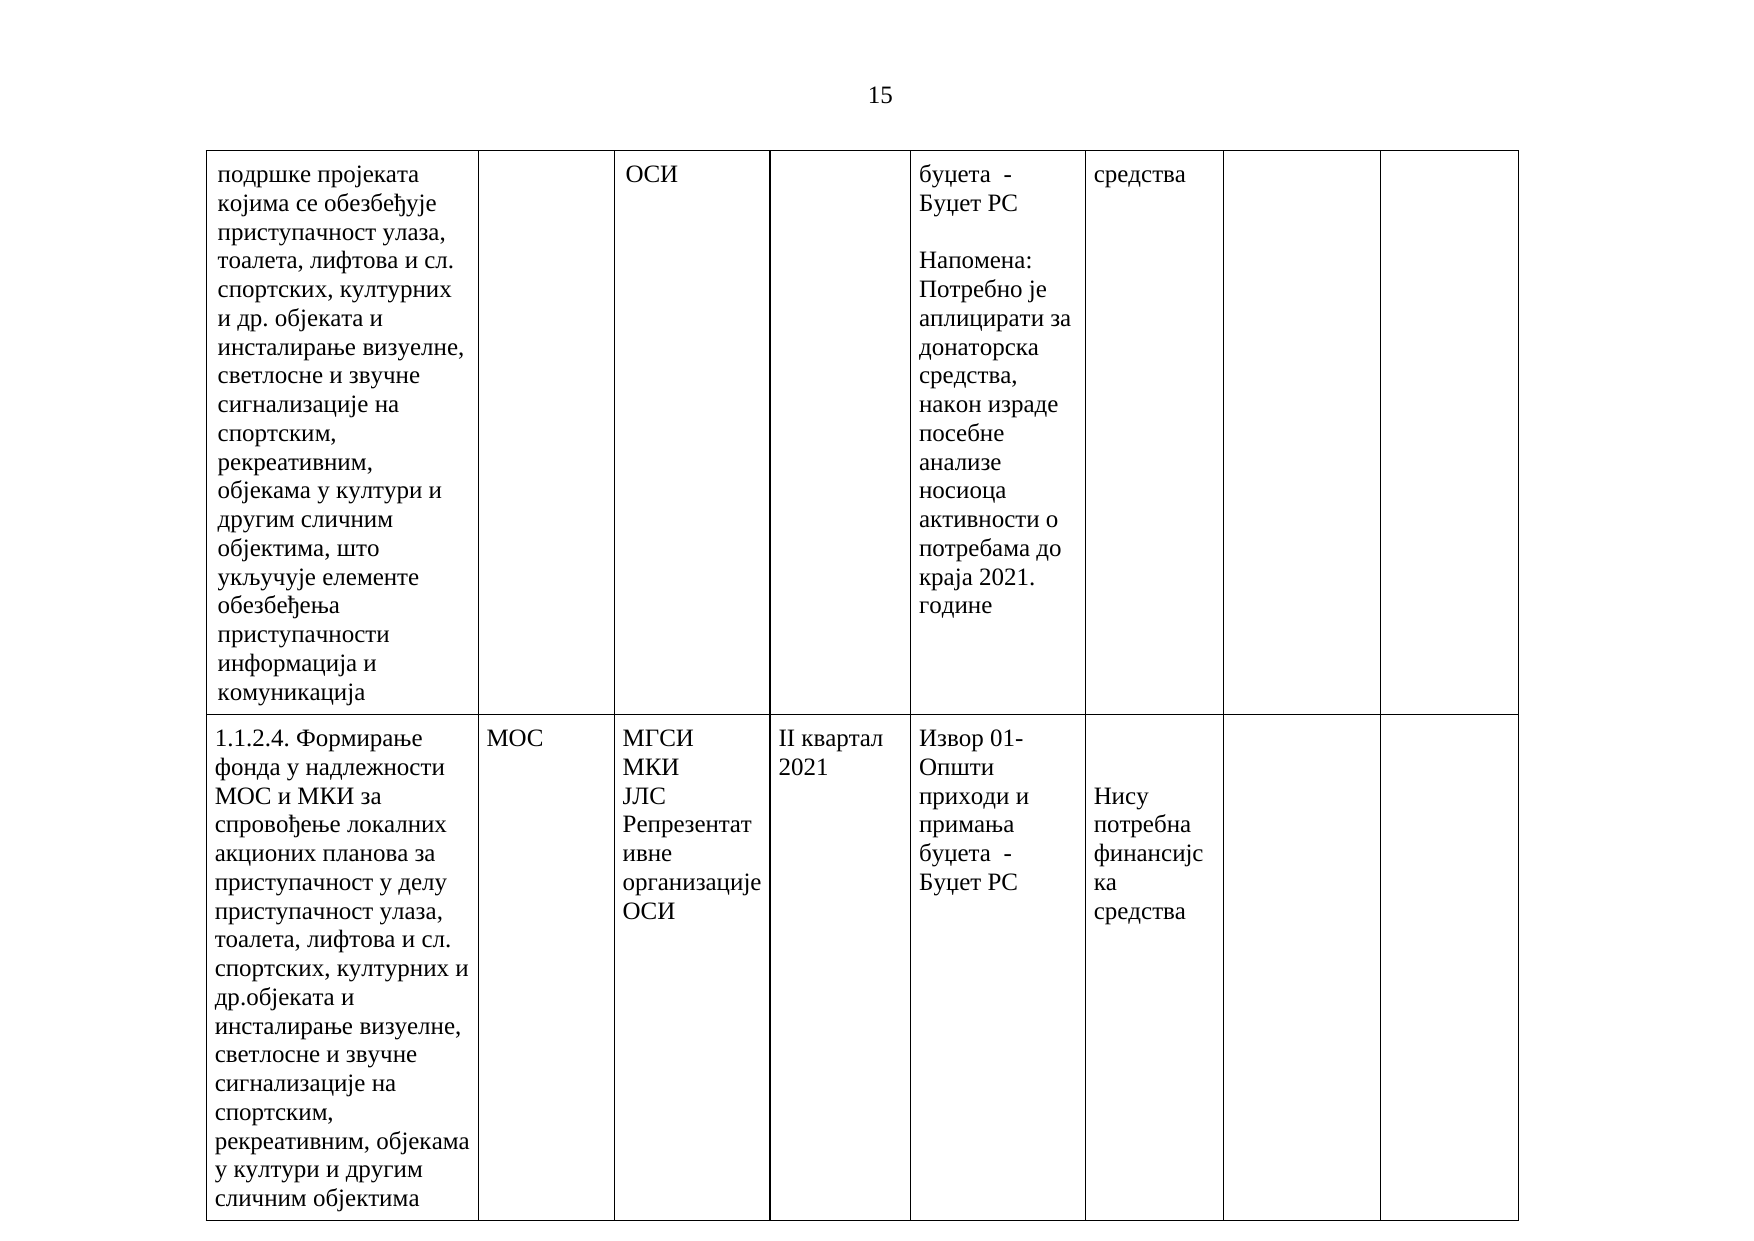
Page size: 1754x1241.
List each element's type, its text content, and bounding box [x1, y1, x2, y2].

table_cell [1086, 151, 1223, 714]
table_cell [1224, 151, 1380, 714]
table_cell [1224, 715, 1380, 1220]
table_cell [1086, 715, 1223, 1220]
table_cell [1381, 151, 1518, 714]
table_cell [911, 151, 1085, 714]
table_cell II квартал 2021 [771, 715, 910, 1220]
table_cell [615, 715, 769, 1220]
table_cell МОС [479, 715, 614, 1220]
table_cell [207, 715, 478, 1220]
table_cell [911, 715, 1085, 1220]
table_cell [1381, 715, 1518, 1220]
